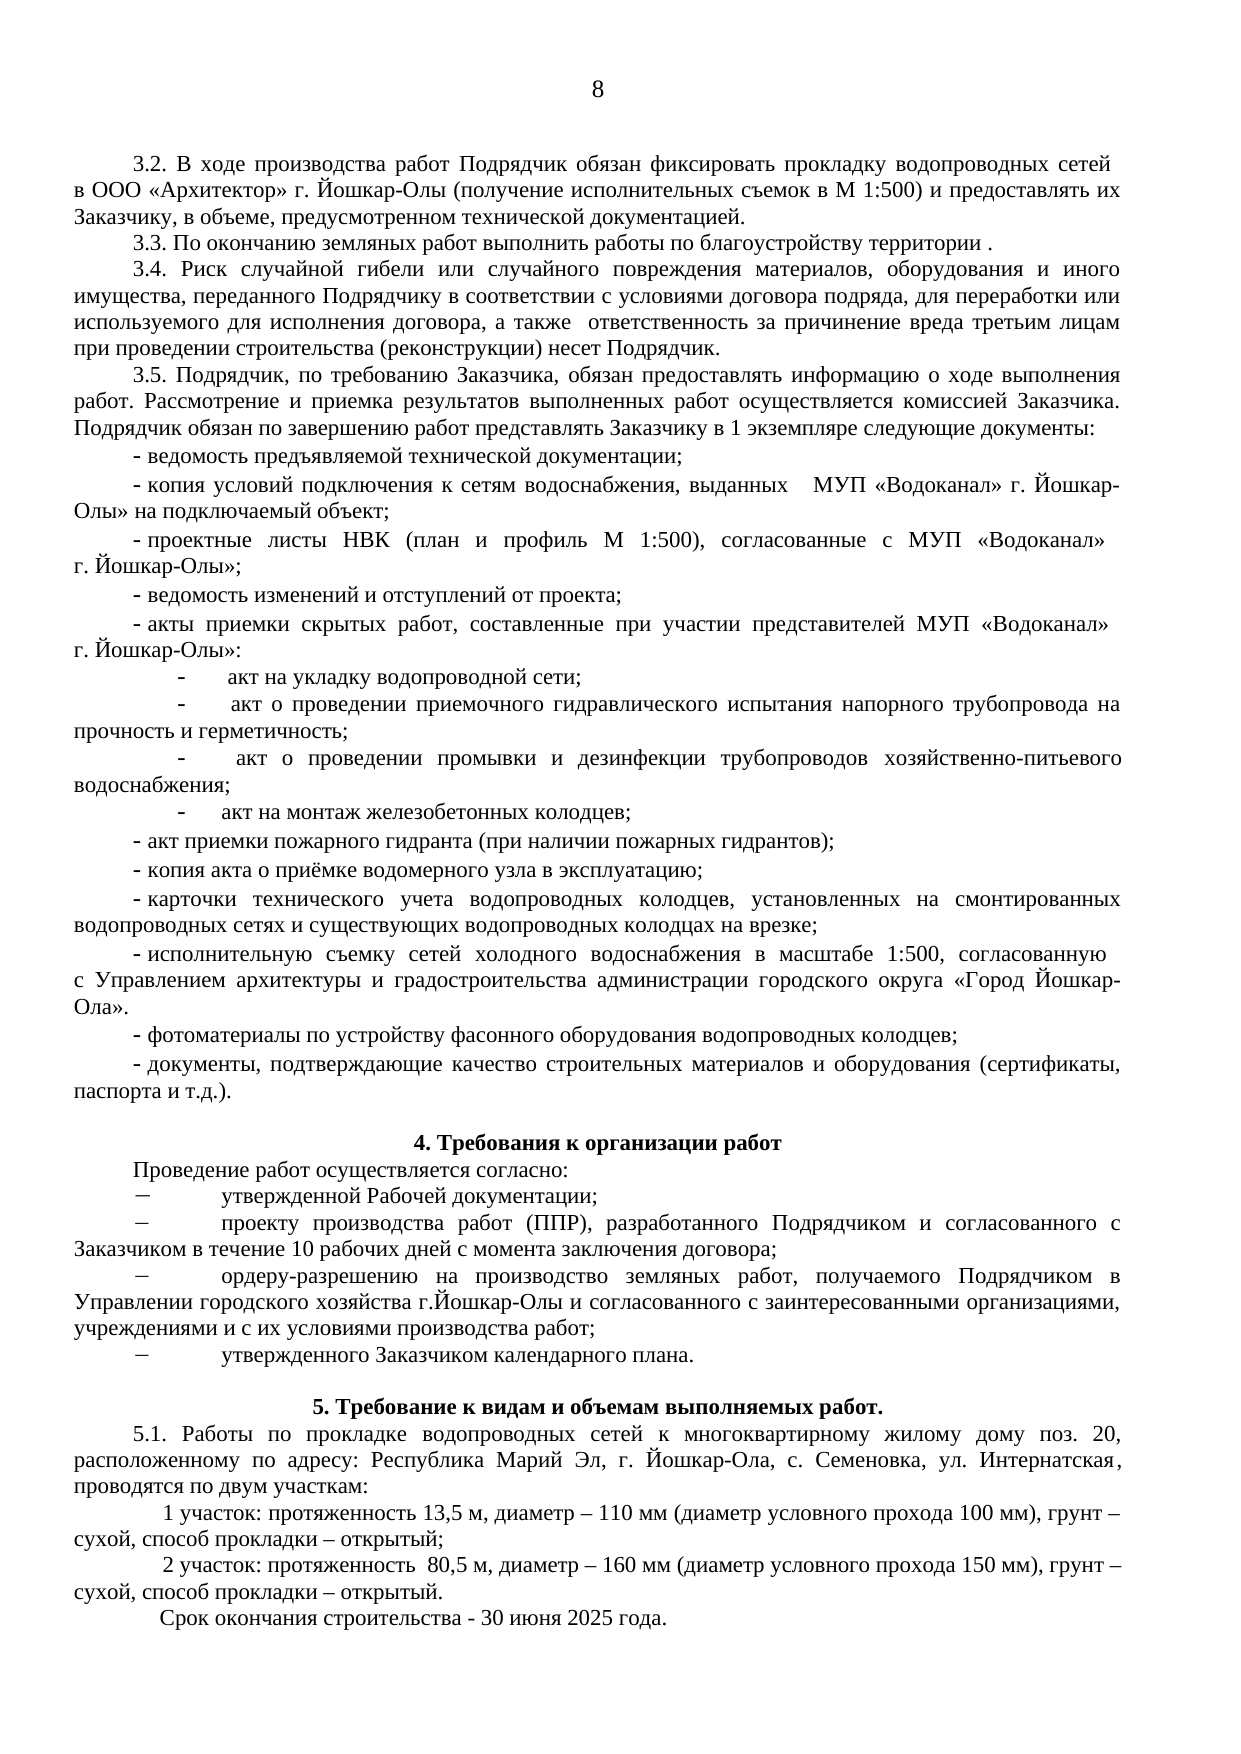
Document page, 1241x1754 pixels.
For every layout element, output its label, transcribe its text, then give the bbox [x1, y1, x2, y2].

text 5.1. Работы по прокладке водопроводных сетей к многоквартирному жилому дому поз. 20, расположенному по адресу: Республика Марий Эл, г. Йошкар-Ола, с. Семеновка, ул. Интернатская, проводятся по двум участкам: [74, 1420, 1122, 1499]
text Срок окончания строительства - 30 июня 2025 года. [74, 1604, 1122, 1631]
text 3.4. Риск случайной гибели или случайного повреждения материалов, оборудования и иного имущества, переданного Подрядчику в соответствии с условиями договора подряда, для переработки или используемого для исполнения договора, а также ответственность за причинение вреда третьим лицам при проведении строительства (реконструкции) несет Подрядчик. [74, 255, 1122, 361]
list утвержденной Рабочей документации; [74, 1182, 1122, 1209]
text 3.3. По окончанию земляных работ выполнить работы по благоустройству территории . [74, 229, 1122, 255]
list проекту производства работ (ППР), разработанного Подрядчиком и согласованного с Заказчиком в течение 10 рабочих дней с момента заключения договора; [74, 1209, 1122, 1262]
text 1 участок: протяженность 13,5 м, диаметр – 110 мм (диаметр условного прохода 100 мм), грунт – сухой, способ прокладки – открытый; [74, 1499, 1122, 1552]
list акты приемки скрытых работ, составленные при участии представителей МУП «Водоканал» г. Йошкар-Олы»: [74, 608, 1122, 663]
list акт о проведении приемочного гидравлического испытания напорного трубопровода на прочность и герметичность; [74, 690, 1122, 744]
text 5. Требование к видам и объемам выполняемых работ. [74, 1393, 1122, 1420]
text 3.5. Подрядчик, по требованию Заказчика, обязан предоставлять информацию о ходе выполнения работ. Рассмотрение и приемка результатов выполненных работ осуществляется комиссией Заказчика. Подрядчик обязан по завершению работ представлять Заказчику в 1 экземпляре следующие документы: [74, 361, 1122, 440]
list копия условий подключения к сетям водоснабжения, выданных МУП «Водоканал» г. Йошкар-Олы» на подключаемый объект; [74, 469, 1122, 524]
text 4. Требования к организации работ [74, 1129, 1122, 1156]
list исполнительную съемку сетей холодного водоснабжения в масштабе 1:500, согласованную с Управлением архитектуры и градостроительства администрации городского округа «Город Йошкар-Ола». [74, 938, 1122, 1019]
list фотоматериалы по устройству фасонного оборудования водопроводных колодцев; [74, 1019, 1122, 1048]
list ведомость предъявляемой технической документации; [74, 440, 1122, 469]
text 3.2. В ходе производства работ Подрядчик обязан фиксировать прокладку водопроводных сетей в ООО «Архитектор» г. Йошкар-Олы (получение исполнительных съемок в М 1:500) и предоставлять их Заказчику, в объеме, предусмотренном технической документацией. [74, 150, 1122, 229]
list акт приемки пожарного гидранта (при наличии пожарных гидрантов); [74, 825, 1122, 854]
list проектные листы НВК (план и профиль М 1:500), согласованные с МУП «Водоканал» г. Йошкар-Олы»; [74, 524, 1122, 579]
list ордеру-разрешению на производство земляных работ, получаемого Подрядчиком в Управлении городского хозяйства г.Йошкар-Олы и согласованного с заинтересованными организациями, учреждениями и с их условиями производства работ; [74, 1262, 1122, 1341]
list документы, подтверждающие качество строительных материалов и оборудования (сертификаты, паспорта и т.д.). [74, 1048, 1122, 1103]
list утвержденного Заказчиком календарного плана. [74, 1341, 1122, 1367]
text 2 участок: протяженность 80,5 м, диаметр – 160 мм (диаметр условного прохода 150 мм), грунт – сухой, способ прокладки – открытый. [74, 1552, 1122, 1604]
list акт о проведении промывки и дезинфекции трубопроводов хозяйственно-питьевого водоснабжения; [74, 744, 1122, 798]
text Проведение работ осуществляется согласно: [74, 1156, 1122, 1182]
list акт на укладку водопроводной сети; [74, 663, 1122, 690]
list акт на монтаж железобетонных колодцев; [74, 798, 1122, 825]
list ведомость изменений и отступлений от проекта; [74, 579, 1122, 608]
list копия акта о приёмке водомерного узла в эксплуатацию; [74, 854, 1122, 883]
list карточки технического учета водопроводных колодцев, установленных на смонтированных водопроводных сетях и существующих водопроводных колодцах на врезке; [74, 883, 1122, 938]
